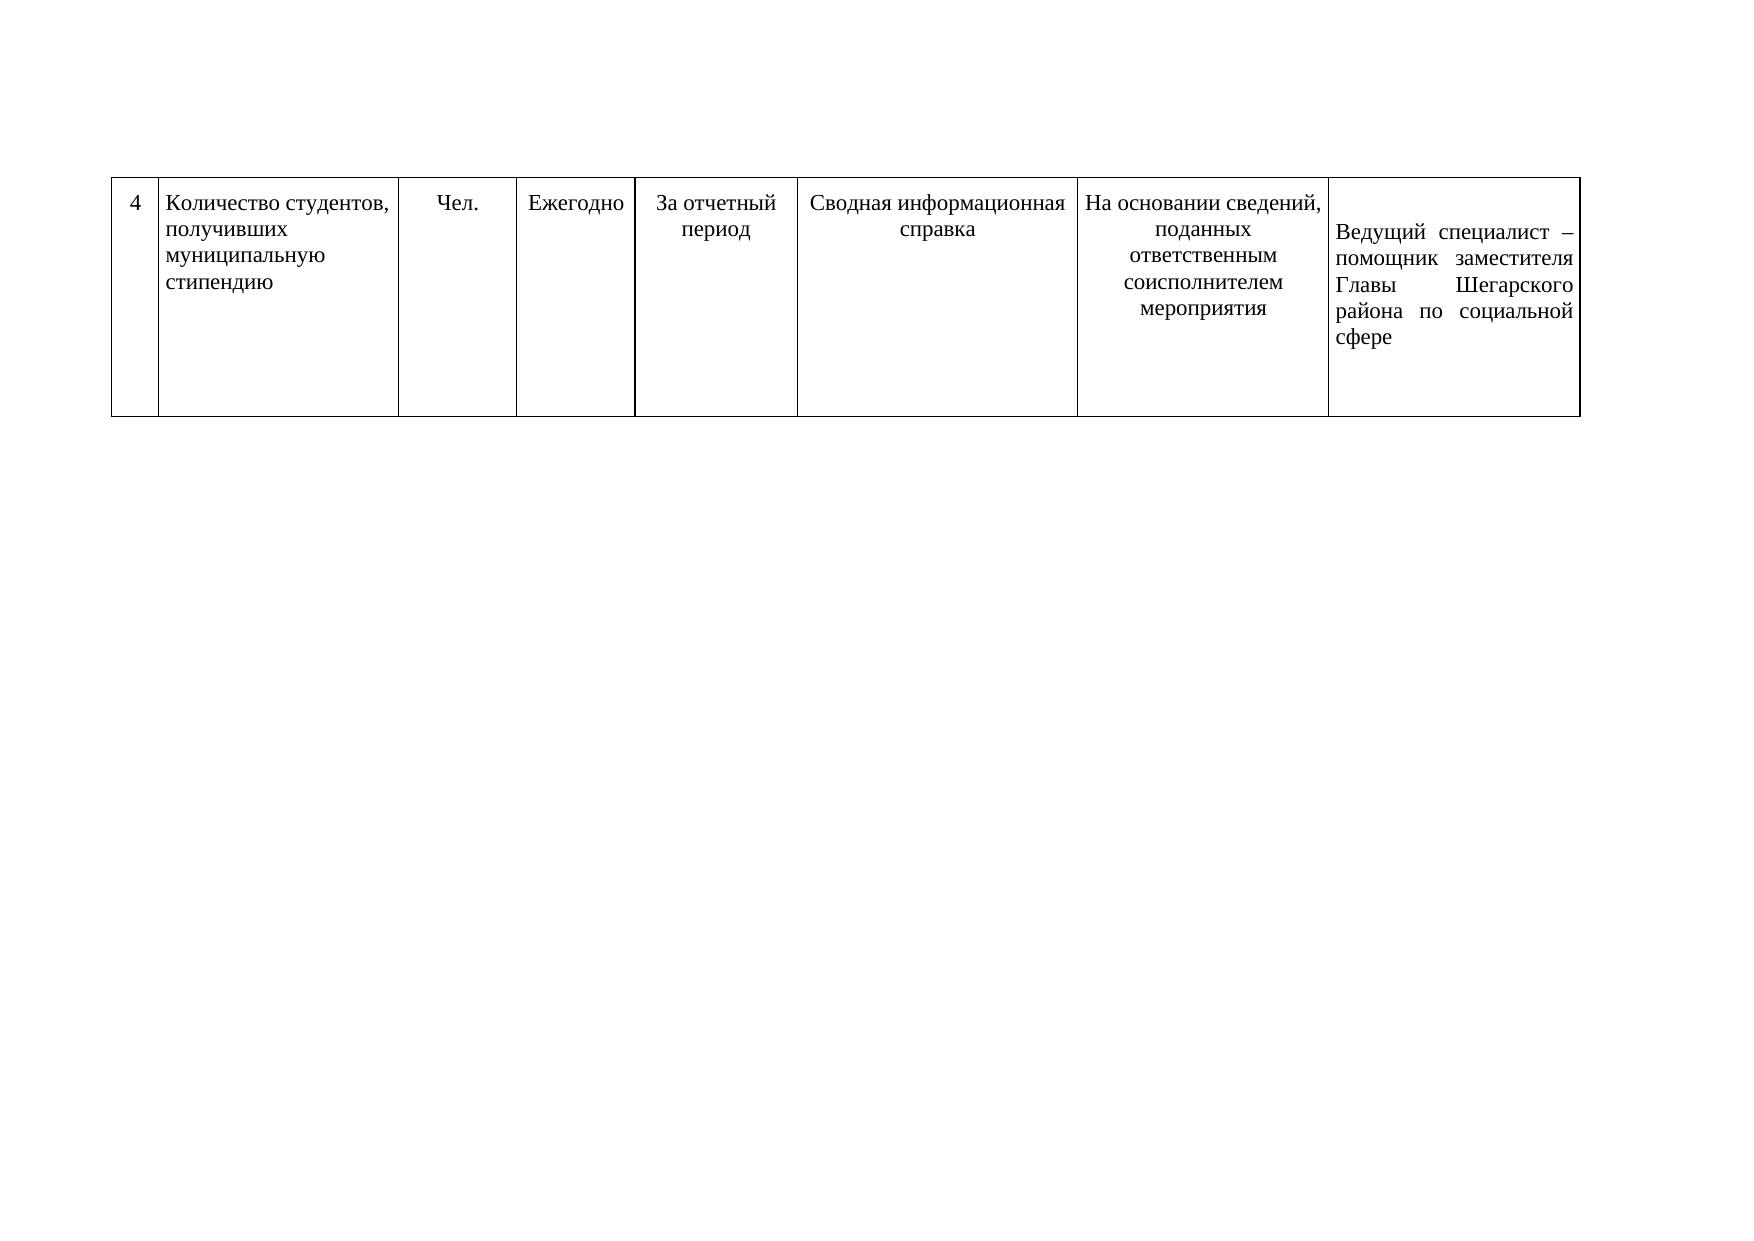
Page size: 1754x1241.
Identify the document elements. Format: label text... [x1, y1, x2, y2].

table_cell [1329, 178, 1579, 416]
table_cell Количество студентов, получивших муниципальную стипендию [159, 178, 398, 416]
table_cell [798, 178, 1077, 416]
table_cell Чел. [399, 178, 516, 416]
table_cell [1078, 178, 1328, 416]
table_cell Ежегодно [517, 178, 634, 416]
table_cell 4 [112, 178, 158, 416]
table_cell За отчетный период [636, 178, 797, 416]
